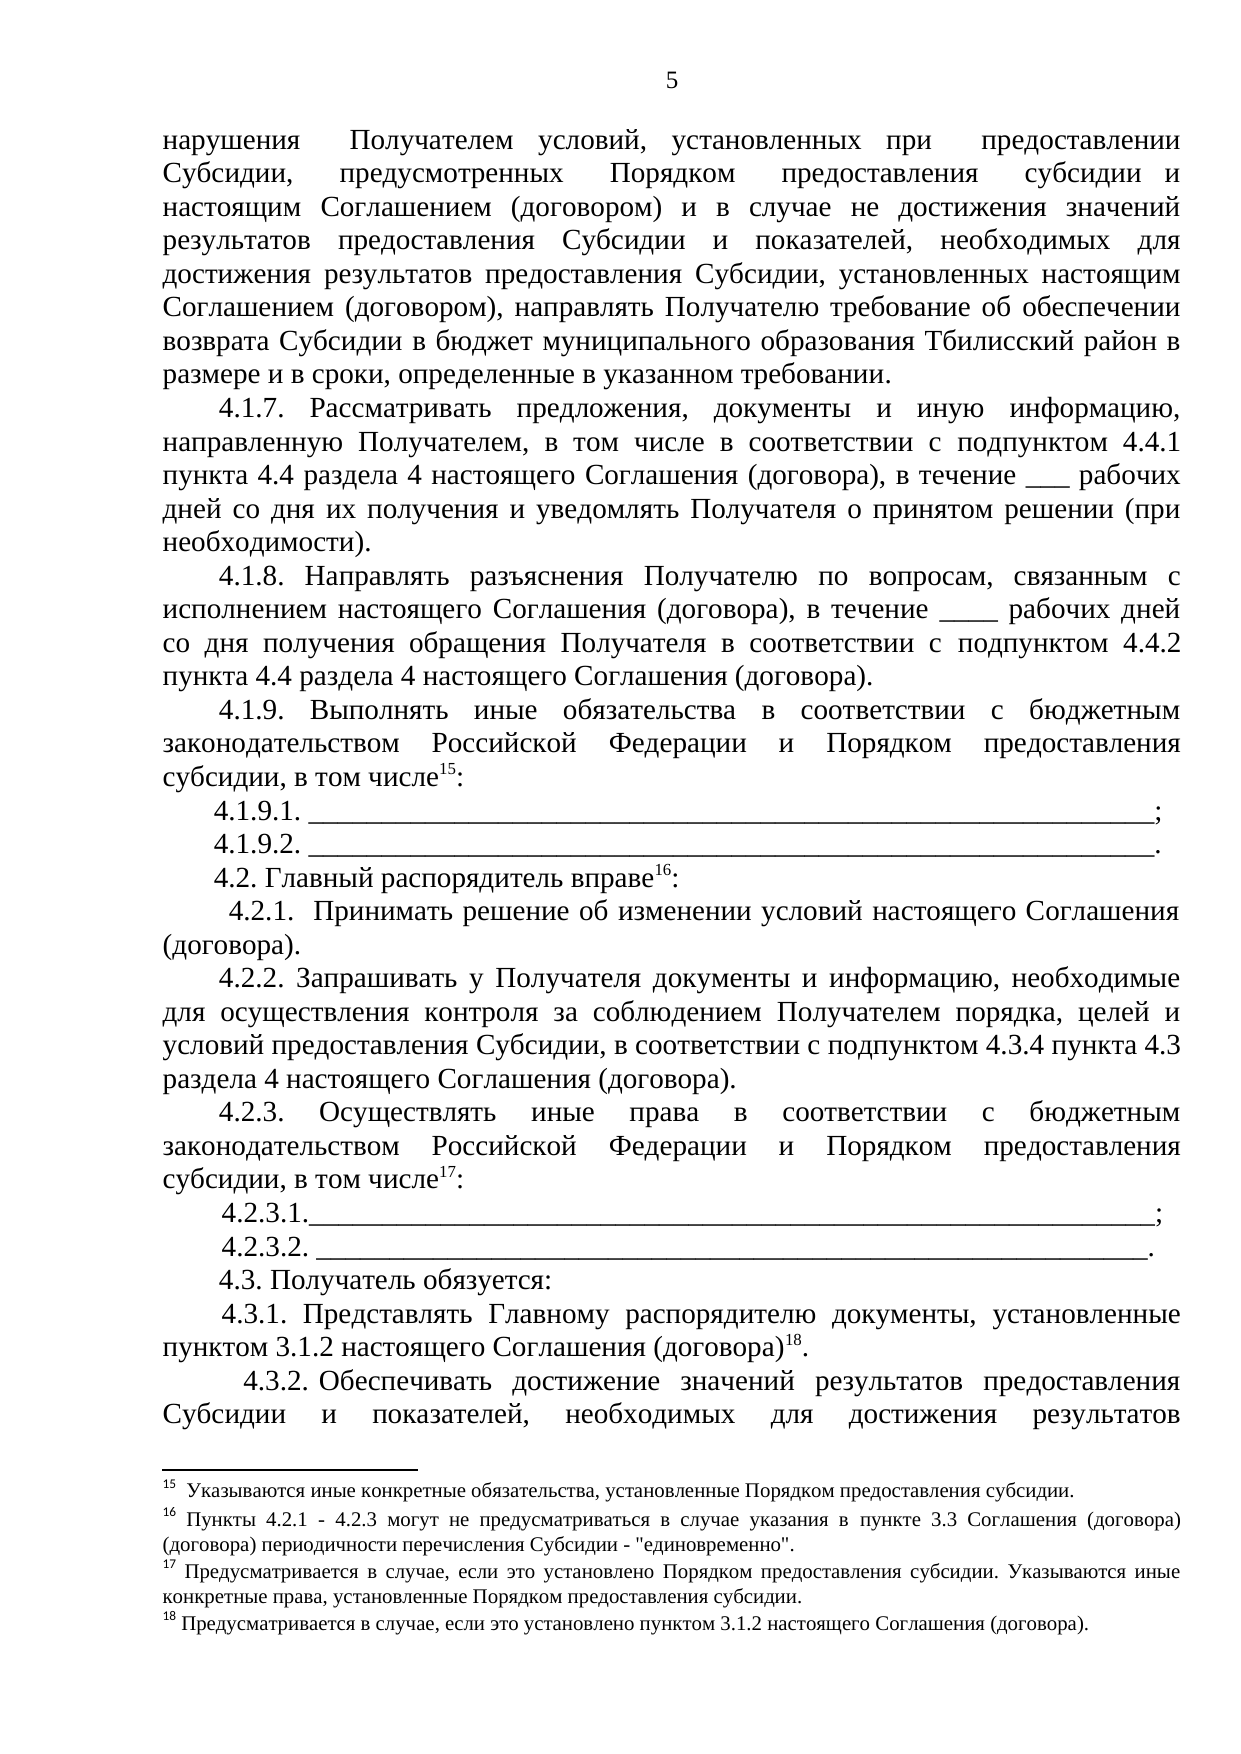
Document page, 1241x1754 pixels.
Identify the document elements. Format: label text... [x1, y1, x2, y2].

text 4.3. Получатель обязуется: [162, 1262, 1181, 1296]
text 4.1.7. Рассматривать предложения, документы и иную информацию, направленную Получателем, в том числе в соответствии с подпунктом 4.4.1 пункта 4.4 раздела 4 настоящего Соглашения (договора), в течение ___ рабочих дней со дня их получения и уведомлять Получателя о принятом решении (при необходимости). [162, 390, 1181, 558]
text 4.1.9.1. __________________________________________________________; [162, 793, 1181, 826]
text 4.2.3. Осуществлять иные права в соответствии с бюджетным законодательством Российской Федерации и Порядком предоставления субсидии, в том числе: [162, 1094, 1181, 1195]
text 4.2.2. Запрашивать у Получателя документы и информацию, необходимые для осуществления контроля за соблюдением Получателем порядка, целей и условий предоставления Субсидии, в соответствии с подпунктом 4.3.4 пункта 4.3 раздела 4 настоящего Соглашения (договора). [162, 960, 1181, 1094]
text 4.2.3.1.__________________________________________________________; [162, 1195, 1181, 1229]
text 4.2.1. Принимать решение об изменении условий настоящего Соглашения (договора). [162, 893, 1181, 960]
text 4.2.3.2. _________________________________________________________. [162, 1229, 1181, 1262]
text 4.1.9.2. __________________________________________________________. [162, 826, 1181, 860]
text 4.1.9. Выполнять иные обязательства в соответствии с бюджетным законодательством Российской Федерации и Порядком предоставления субсидии, в том числе: [162, 692, 1181, 793]
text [162, 122, 1181, 390]
text 4.2. Главный распорядитель вправе: [162, 860, 1181, 893]
text 4.3.1. Представлять Главному распорядителю документы, установленные пунктом 3.1.2 настоящего Соглашения (договора). [162, 1296, 1181, 1363]
text 4.1.8. Направлять разъяснения Получателю по вопросам, связанным с исполнением настоящего Соглашения (договора), в течение ____ рабочих дней со дня получения обращения Получателя в соответствии с подпунктом 4.4.2 пункта 4.4 раздела 4 настоящего Соглашения (договора). [162, 558, 1181, 692]
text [162, 1363, 1181, 1430]
